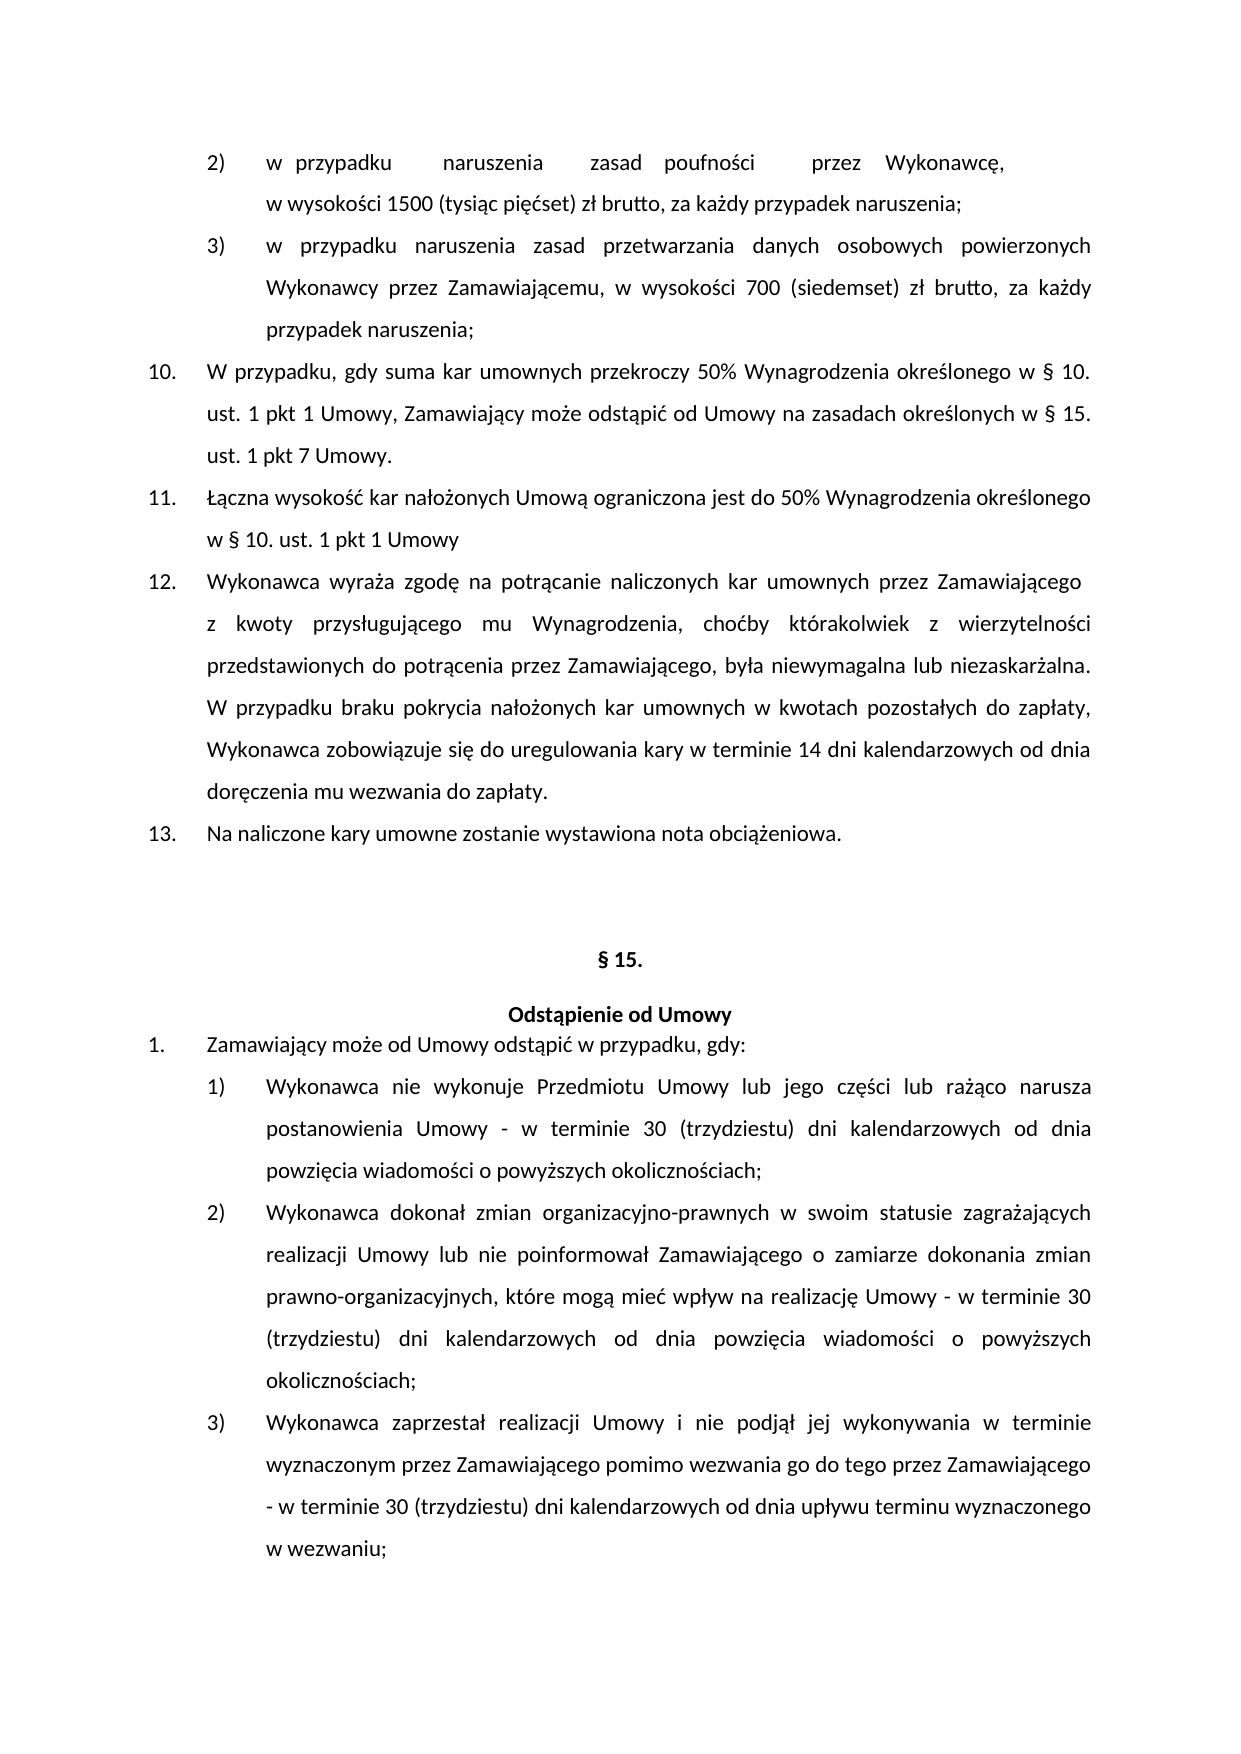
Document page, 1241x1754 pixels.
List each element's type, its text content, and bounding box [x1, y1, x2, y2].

list Łączna wysokość kar nałożonych Umową ograniczona jest do 50% Wynagrodzenia określonego w § 10. ust. 1 pkt 1 Umowy [148, 483, 1093, 553]
list Wykonawca dokonał zmian organizacyjno-prawnych w swoim statusie zagrażających realizacji Umowy lub nie poinformował Zamawiającego o zamiarze dokonania zmian prawno-organizacyjnych, które mogą mieć wpływ na realizację Umowy - w terminie 30 (trzydziestu) dni kalendarzowych od dnia powzięcia wiadomości o powyższych okolicznościach; [207, 1198, 1093, 1394]
list Wykonawca zaprzestał realizacji Umowy i nie podjął jej wykonywania w terminie wyznaczonym przez Zamawiającego pomimo wezwania go do tego przez Zamawiającego - w terminie 30 (trzydziestu) dni kalendarzowych od dnia upływu terminu wyznaczonego w wezwaniu; [207, 1408, 1093, 1562]
list Zamawiający może od Umowy odstąpić w przypadku, gdy: [148, 1030, 1093, 1058]
list w przypadku naruszenia zasad poufności przez Wykonawcę, w wysokości 1500 (tysiąc pięćset) zł brutto, za każdy przypadek naruszenia; [207, 148, 1093, 218]
subtitle § 15. [148, 945, 1093, 973]
list W przypadku, gdy suma kar umownych przekroczy 50% Wynagrodzenia określonego w § 10. ust. 1 pkt 1 Umowy, Zamawiający może odstąpić od Umowy na zasadach określonych w § 15. ust. 1 pkt 7 Umowy. [148, 357, 1093, 469]
list Na naliczone kary umowne zostanie wystawiona nota obciążeniowa. [148, 819, 1093, 847]
subtitle Odstąpienie od Umowy [148, 1000, 1093, 1028]
list Wykonawca wyraża zgodę na potrącanie naliczonych kar umownych przez Zamawiającego z kwoty przysługującego mu Wynagrodzenia, choćby którakolwiek z wierzytelności przedstawionych do potrącenia przez Zamawiającego, była niewymagalna lub niezaskarżalna. W przypadku braku pokrycia nałożonych kar umownych w kwotach pozostałych do zapłaty, Wykonawca zobowiązuje się do uregulowania kary w terminie 14 dni kalendarzowych od dnia doręczenia mu wezwania do zapłaty. [148, 567, 1093, 805]
list w przypadku naruszenia zasad przetwarzania danych osobowych powierzonych Wykonawcy przez Zamawiającemu, w wysokości 700 (siedemset) zł brutto, za każdy przypadek naruszenia; [207, 232, 1093, 343]
list Wykonawca nie wykonuje Przedmiotu Umowy lub jego części lub rażąco narusza postanowienia Umowy - w terminie 30 (trzydziestu) dni kalendarzowych od dnia powzięcia wiadomości o powyższych okolicznościach; [207, 1072, 1093, 1184]
